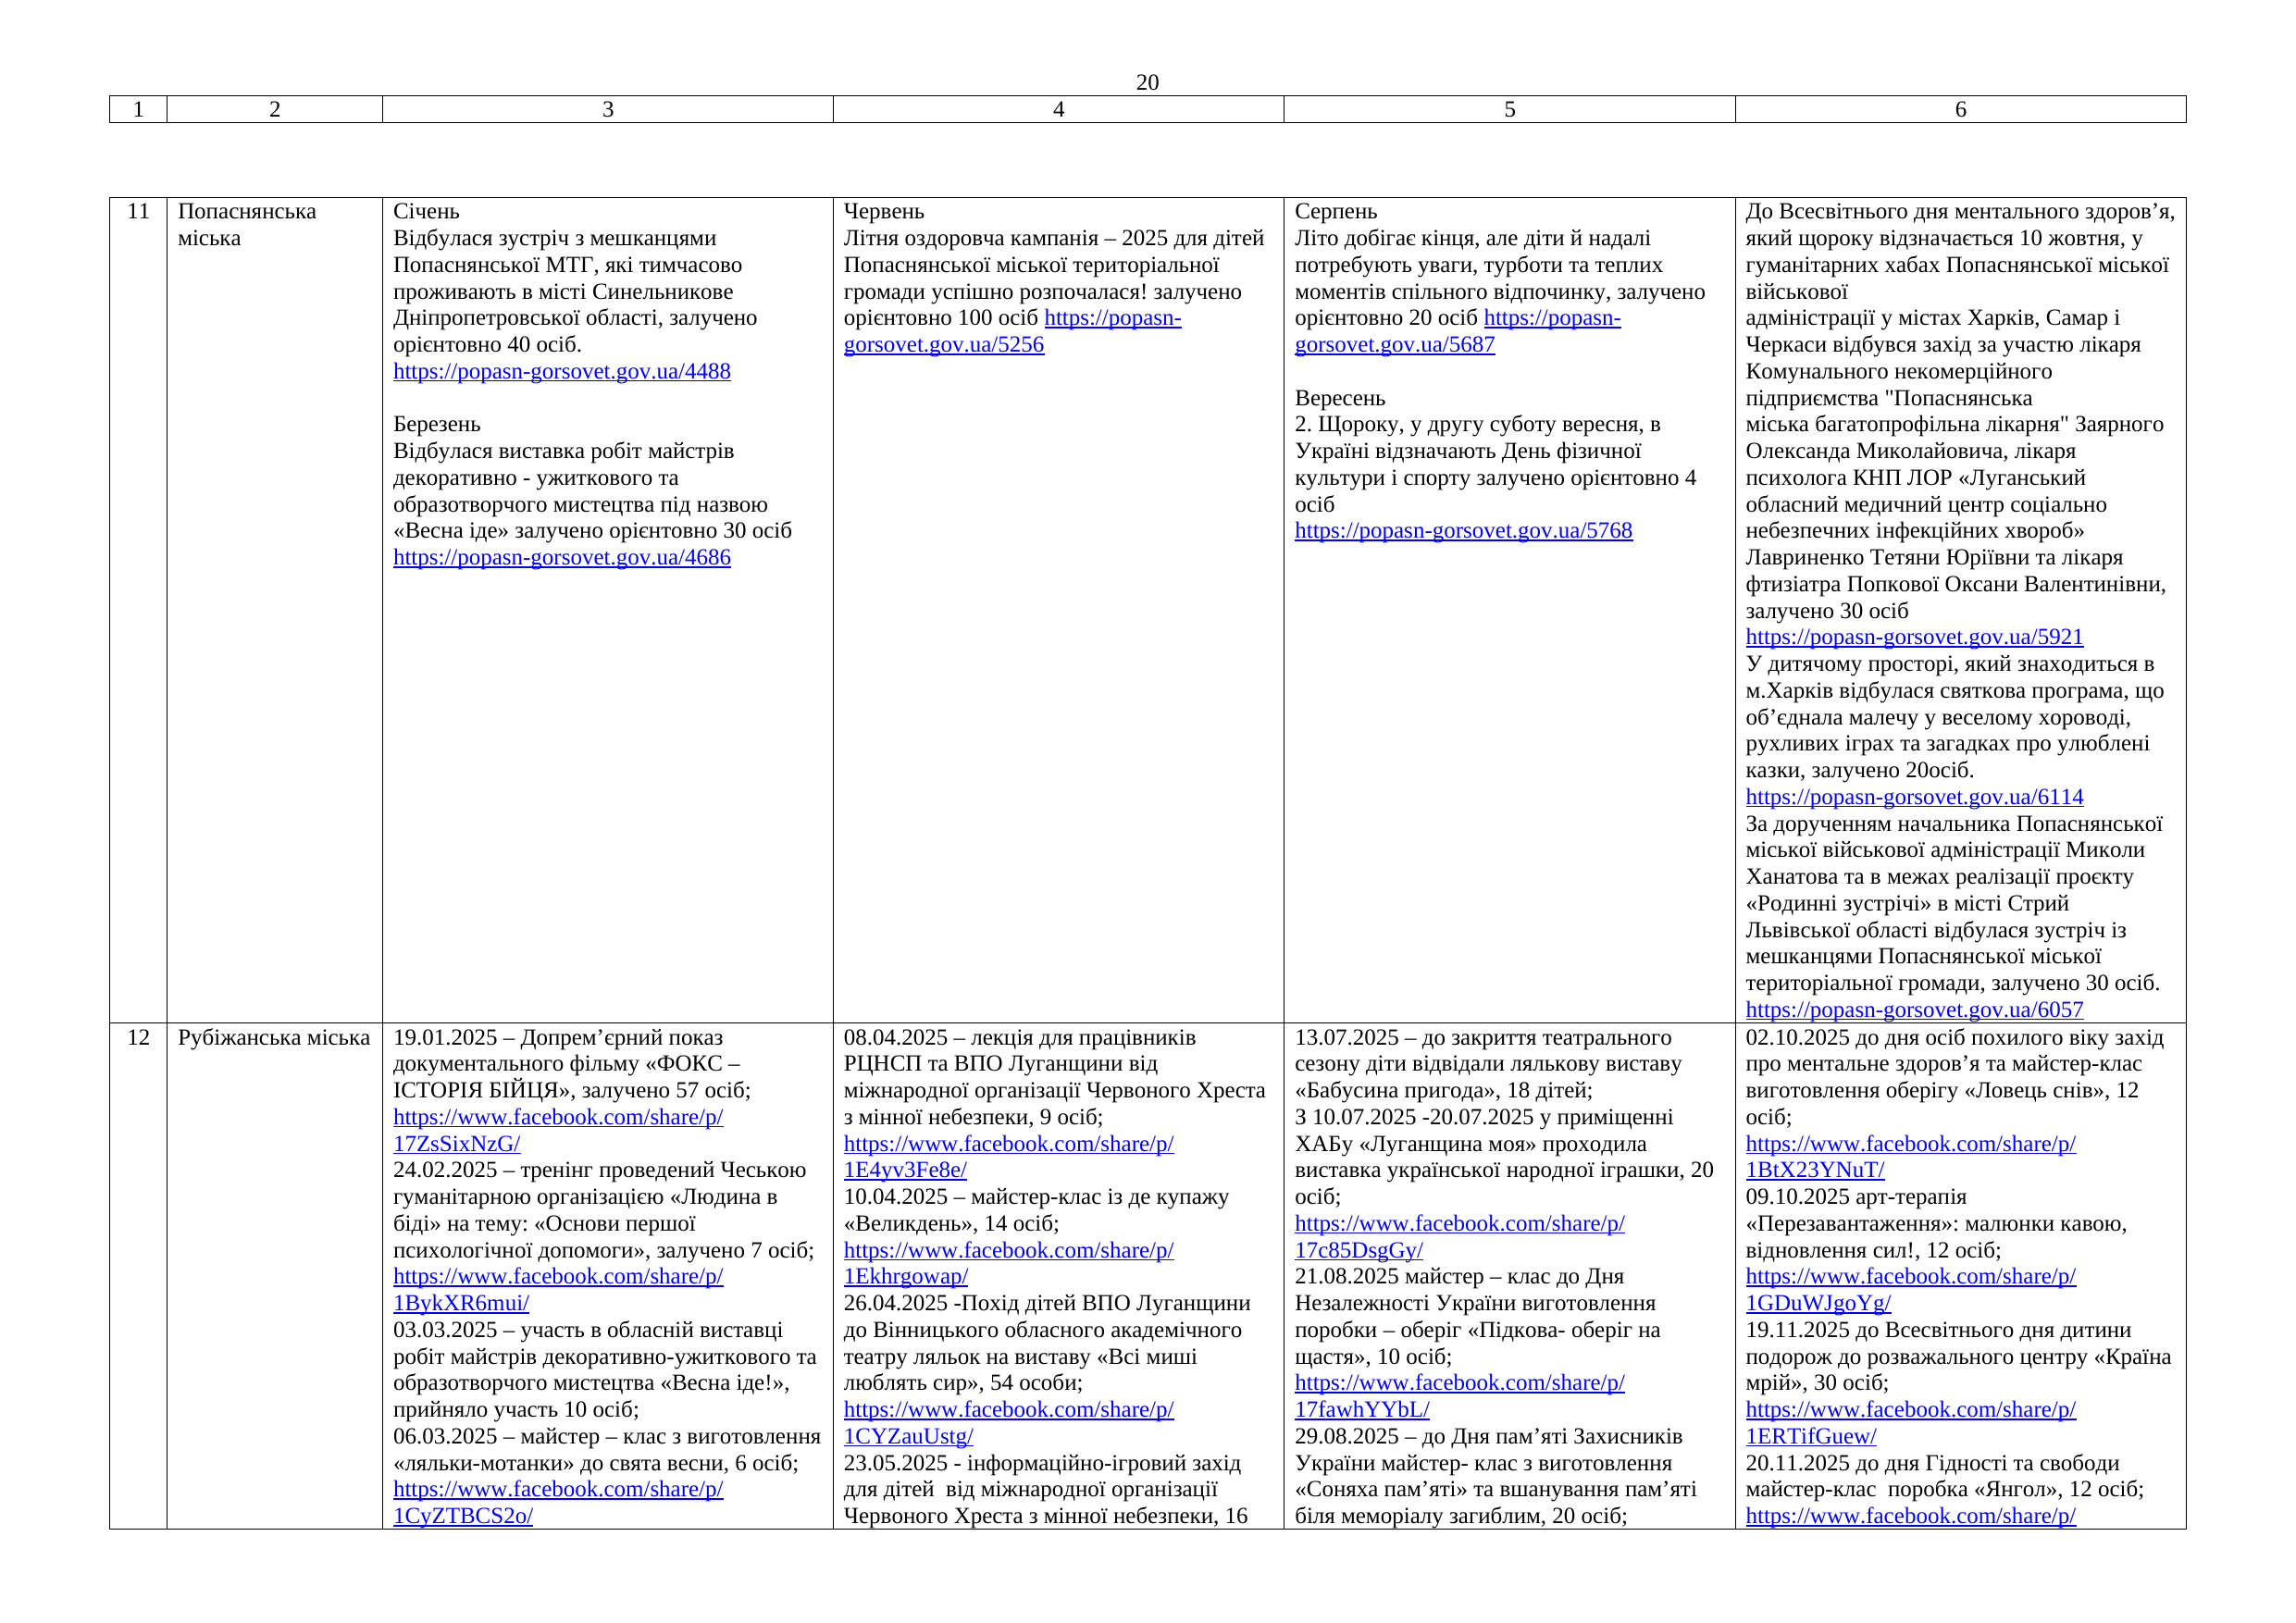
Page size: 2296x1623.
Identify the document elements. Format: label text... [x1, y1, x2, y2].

table_cell 12 [110, 1023, 167, 1529]
table_cell Серпень Літо добігає кінця, але діти й надалі потребують уваги, турботи та теплих моментів спільного відпочинку, залучено орієнтовно 20 осіб https://popasn-gorsovet.gov.ua/5687 Вересень 2. Щороку, у другу суботу вересня, в Україні відзначають День фізичної культури і спорту залучено орієнтовно 4 осіб https://popasn-gorsovet.gov.ua/5768 [1285, 198, 1735, 1022]
table_cell Червень Літня оздоровча кампанія – 2025 для дітей Попаснянської міської територіальної громади успішно розпочалася! залучено орієнтовно 100 осіб https://popasn-gorsovet.gov.ua/5256 [834, 198, 1284, 1022]
table_cell 11 [110, 198, 167, 1022]
table_cell Січень Відбулася зустріч з мешканцями Попаснянської МТГ, які тимчасово проживають в місті Синельникове Дніпропетровської області, залучено орієнтовно 40 осіб. https://popasn-gorsovet.gov.ua/4488 Березень Відбулася виставка робіт майстрів декоративно - ужиткового та образотворчого мистецтва під назвою «Весна іде» залучено орієнтовно 30 осіб https://popasn-gorsovet.gov.ua/4686 [383, 198, 833, 1022]
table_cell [834, 1023, 1284, 1529]
table_cell До Всесвітнього дня ментального здоров’я, який щороку відзначається 10 жовтня, у гуманітарних хабах Попаснянської міської військової адміністрації у містах Харків, Самар і Черкаси відбувся захід за участю лікаря Комунального некомерційного підприємства "Попаснянська міська багатопрофільна лікарня" Заярного Олександа Миколайовича, лікаря психолога КНП ЛОР «Луганський обласний медичний центр соціально небезпечних інфекційних хвороб» Лавриненко Тетяни Юріївни та лікаря фтизіатра Попкової Оксани Валентинівни, залучено 30 осіб https://popasn-gorsovet.gov.ua/5921 У дитячому просторі, який знаходиться в м.Харків відбулася святкова програма, що об’єднала малечу у веселому хороводі, рухливих іграх та загадках про улюблені казки, залучено 20осіб. https://popasn-gorsovet.gov.ua/6114 За дорученням начальника Попаснянської міської військової адміністрації Миколи Ханатова та в межах реалізації проєкту «Родинні зустрічі» в місті Стрий Львівської області відбулася зустріч із мешканцями Попаснянської міської територіальної громади, залучено 30 осіб. https://popasn-gorsovet.gov.ua/6057 [1736, 198, 2186, 1022]
table_cell Попаснянська міська [168, 198, 382, 1022]
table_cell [1285, 1023, 1735, 1529]
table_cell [1736, 1023, 2186, 1529]
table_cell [383, 1023, 833, 1529]
table_cell Рубіжанська міська [168, 1023, 382, 1529]
